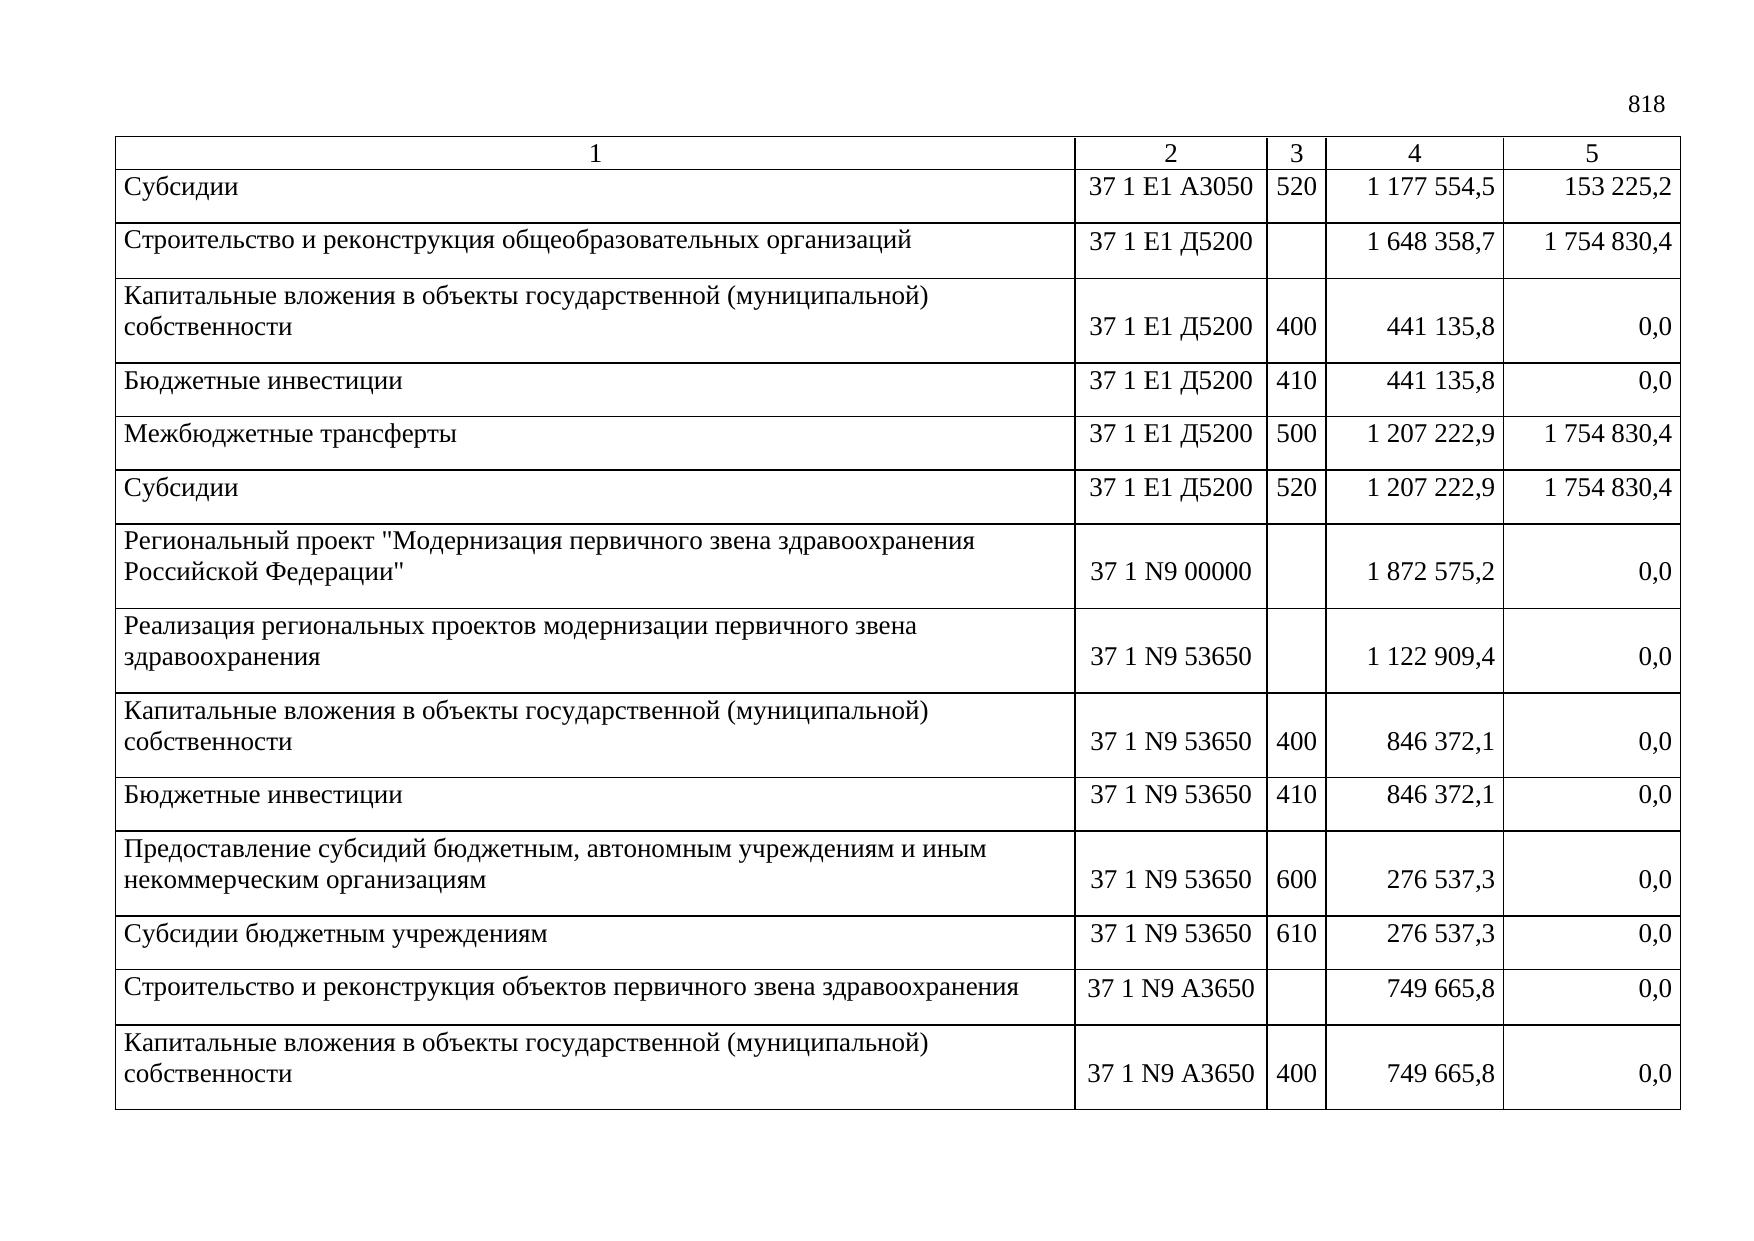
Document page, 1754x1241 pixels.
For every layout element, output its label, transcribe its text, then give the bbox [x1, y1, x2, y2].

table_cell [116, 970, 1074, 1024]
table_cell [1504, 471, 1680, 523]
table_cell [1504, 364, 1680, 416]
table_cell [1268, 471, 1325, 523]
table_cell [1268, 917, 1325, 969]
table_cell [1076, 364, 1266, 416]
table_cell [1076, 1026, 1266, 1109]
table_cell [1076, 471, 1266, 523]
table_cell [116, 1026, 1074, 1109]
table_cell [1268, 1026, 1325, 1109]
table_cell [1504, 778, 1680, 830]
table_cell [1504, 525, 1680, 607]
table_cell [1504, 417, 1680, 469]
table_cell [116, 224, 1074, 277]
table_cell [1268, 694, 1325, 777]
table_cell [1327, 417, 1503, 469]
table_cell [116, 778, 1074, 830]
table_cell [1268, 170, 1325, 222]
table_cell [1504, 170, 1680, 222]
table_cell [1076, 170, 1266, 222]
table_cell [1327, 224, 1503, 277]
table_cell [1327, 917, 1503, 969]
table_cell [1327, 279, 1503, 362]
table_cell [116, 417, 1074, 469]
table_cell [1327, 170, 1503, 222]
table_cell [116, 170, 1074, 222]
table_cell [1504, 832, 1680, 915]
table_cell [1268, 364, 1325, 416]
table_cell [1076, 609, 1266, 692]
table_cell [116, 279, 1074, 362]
table_header 2 [1076, 137, 1267, 168]
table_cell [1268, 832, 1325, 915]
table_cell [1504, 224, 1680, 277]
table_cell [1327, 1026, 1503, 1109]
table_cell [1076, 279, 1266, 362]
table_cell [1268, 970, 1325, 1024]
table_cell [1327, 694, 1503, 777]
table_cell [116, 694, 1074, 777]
table_header 5 [1504, 137, 1680, 168]
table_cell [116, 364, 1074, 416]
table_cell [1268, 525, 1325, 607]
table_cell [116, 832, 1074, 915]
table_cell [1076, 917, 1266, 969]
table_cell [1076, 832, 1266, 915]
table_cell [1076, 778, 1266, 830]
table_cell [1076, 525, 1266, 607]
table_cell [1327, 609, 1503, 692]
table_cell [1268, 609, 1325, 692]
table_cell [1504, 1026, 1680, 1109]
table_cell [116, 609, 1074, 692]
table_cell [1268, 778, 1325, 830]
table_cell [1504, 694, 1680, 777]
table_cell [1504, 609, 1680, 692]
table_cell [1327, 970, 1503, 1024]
table_header 4 [1327, 137, 1503, 168]
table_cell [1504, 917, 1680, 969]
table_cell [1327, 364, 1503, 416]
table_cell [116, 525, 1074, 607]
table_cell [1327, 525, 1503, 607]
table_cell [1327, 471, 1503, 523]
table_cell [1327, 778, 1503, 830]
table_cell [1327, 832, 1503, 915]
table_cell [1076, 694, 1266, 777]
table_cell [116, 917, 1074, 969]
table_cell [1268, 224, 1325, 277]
table_header 1 [116, 137, 1075, 168]
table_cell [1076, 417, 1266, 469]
table_header 3 [1268, 137, 1326, 168]
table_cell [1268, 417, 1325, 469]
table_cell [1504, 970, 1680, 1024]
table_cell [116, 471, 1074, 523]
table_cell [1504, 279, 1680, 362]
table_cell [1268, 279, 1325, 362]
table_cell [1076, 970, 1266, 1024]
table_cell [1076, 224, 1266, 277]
